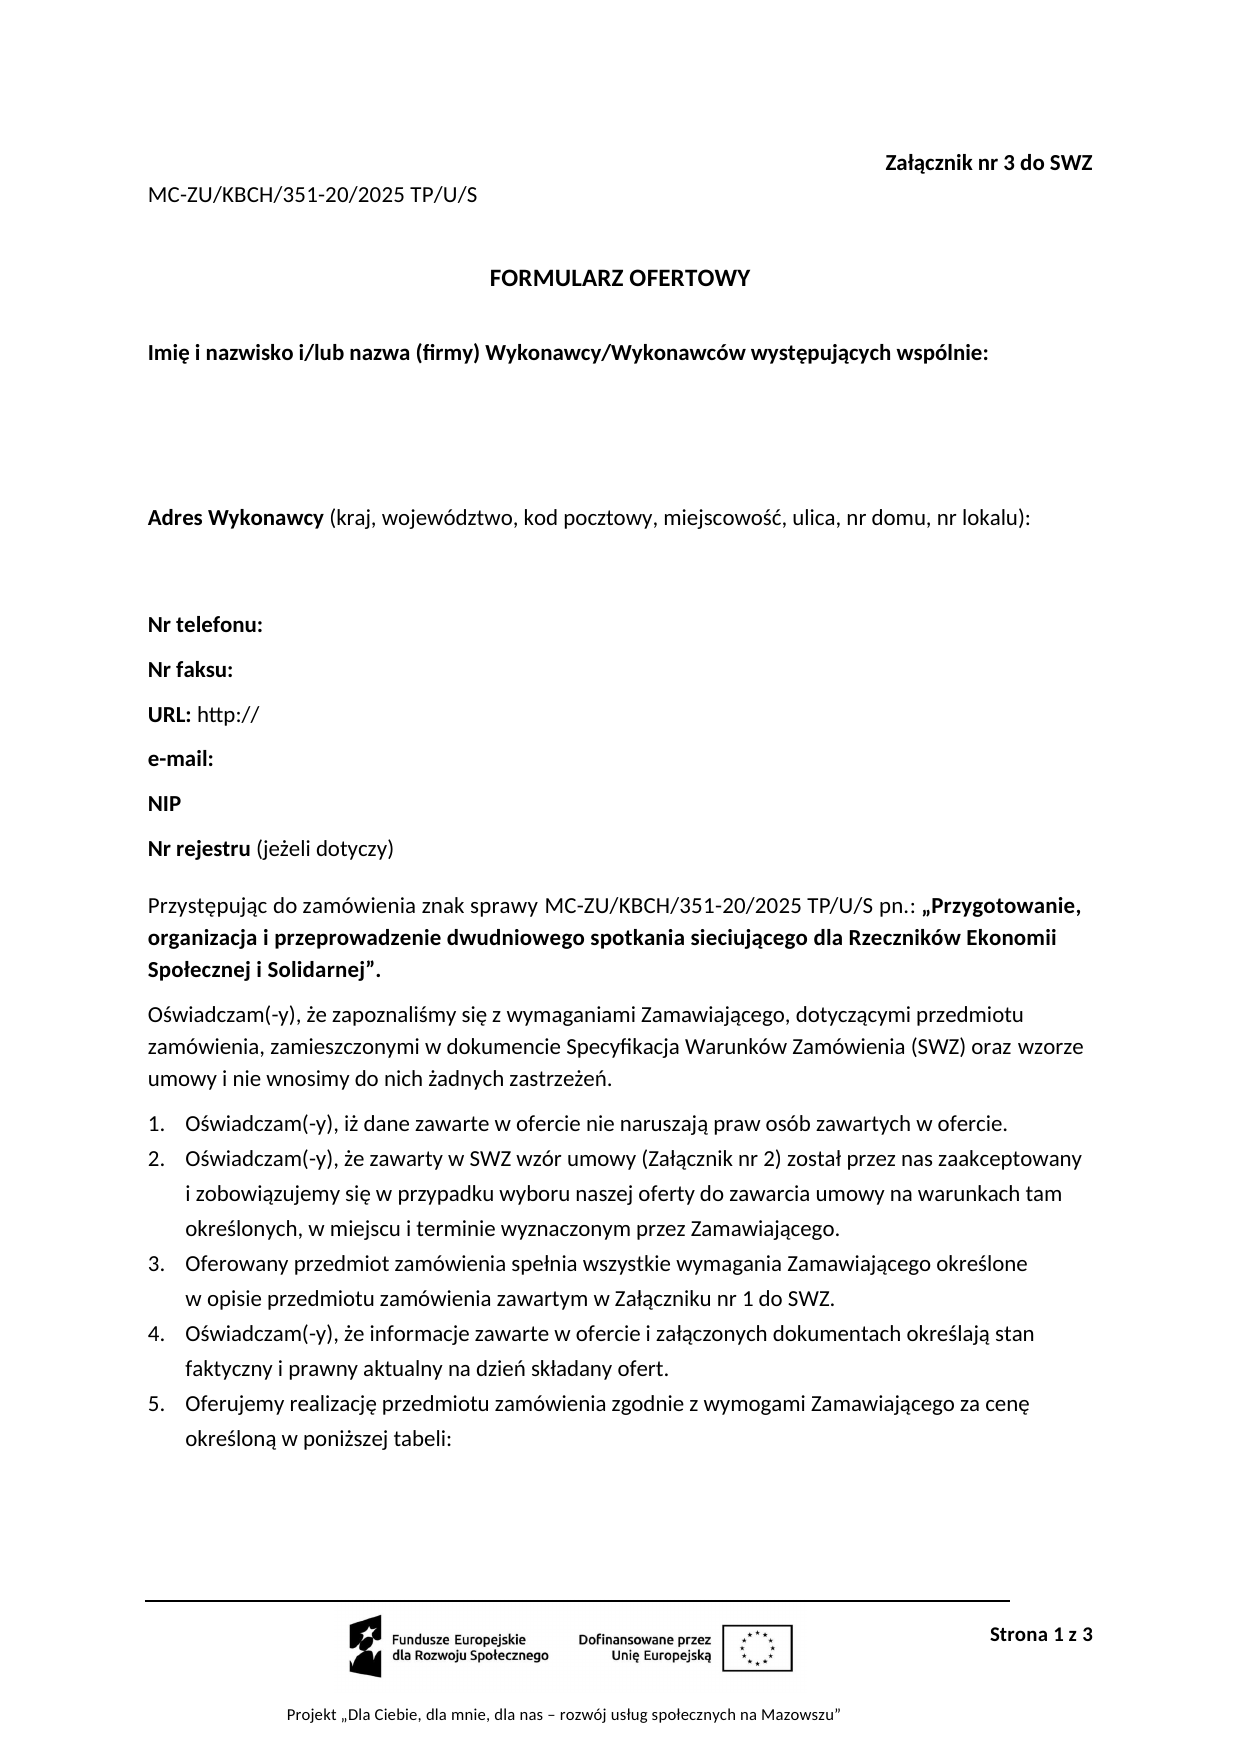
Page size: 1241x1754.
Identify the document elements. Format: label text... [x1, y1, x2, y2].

title FORMULARZ OFERTOWY [148, 262, 1092, 293]
list Oświadczam(-y), że informacje zawarte w ofercie i załączonych dokumentach określają stan faktyczny i prawny aktualny na dzień składany ofert. [148, 1319, 1092, 1382]
text URL: http:// [148, 700, 1092, 728]
list Oferujemy realizację przedmiotu zamówienia zgodnie z wymogami Zamawiającego za cenę określoną w poniższej tabeli: [148, 1389, 1092, 1452]
picture [334, 1602, 808, 1693]
list Oferowany przedmiot zamówienia spełnia wszystkie wymagania Zamawiającego określone w opisie przedmiotu zamówienia zawartym w Załączniku nr 1 do SWZ. [148, 1249, 1092, 1312]
text e-mail: [148, 744, 1092, 772]
list Oświadczam(-y), iż dane zawarte w ofercie nie naruszają praw osób zawartych w ofercie. [148, 1109, 1092, 1137]
text MC-ZU/KBCH/351-20/2025 TP/U/S [148, 180, 1092, 208]
text Oświadczam(-y), że zapoznaliśmy się z wymaganiami Zamawiającego, dotyczącymi przedmiotu zamówienia, zamieszczonymi w dokumencie Specyfikacja Warunków Zamówienia (SWZ) oraz wzorze umowy i nie wnosimy do nich żadnych zastrzeżeń. [148, 1000, 1092, 1092]
text Imię i nazwisko i/lub nazwa (firmy) Wykonawcy/Wykonawców występujących wspólnie: [148, 338, 1092, 366]
text Nr telefonu: [148, 610, 1092, 638]
text Przystępując do zamówienia znak sprawy MC-ZU/KBCH/351-20/2025 TP/U/S pn.: „Przygotowanie, organizacja i przeprowadzenie dwudniowego spotkania sieciującego dla Rzeczników Ekonomii Społecznej i Solidarnej”. [148, 891, 1092, 983]
text Adres Wykonawcy (kraj, województwo, kod pocztowy, miejscowość, ulica, nr domu, nr lokalu): [148, 503, 1092, 531]
text Nr faksu: [148, 655, 1092, 683]
text Załącznik nr 3 do SWZ [148, 148, 1092, 176]
list Oświadczam(-y), że zawarty w SWZ wzór umowy (Załącznik nr 2) został przez nas zaakceptowany i zobowiązujemy się w przypadku wyboru naszej oferty do zawarcia umowy na warunkach tam określonych, w miejscu i terminie wyznaczonym przez Zamawiającego. [148, 1144, 1092, 1242]
text NIP [148, 789, 1092, 817]
text Nr rejestru (jeżeli dotyczy) [148, 834, 1092, 862]
